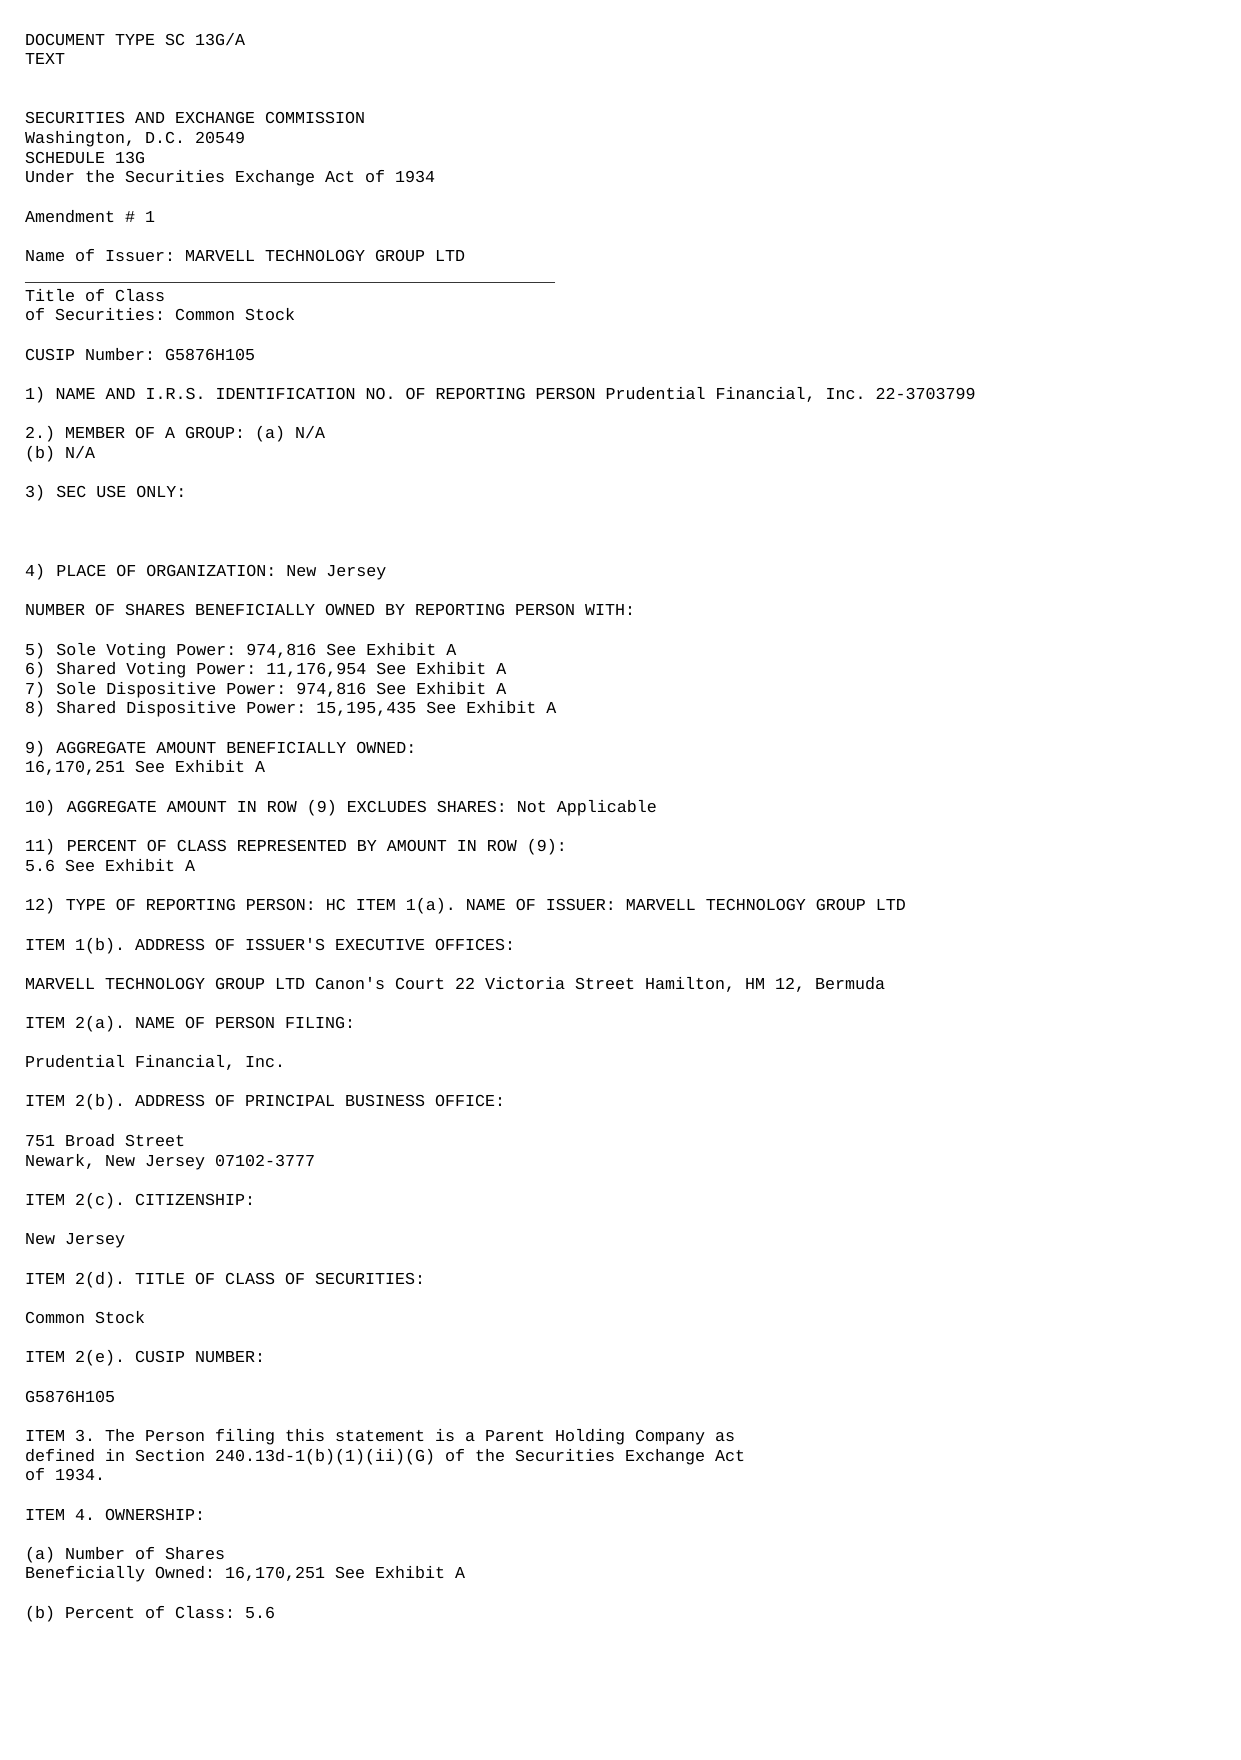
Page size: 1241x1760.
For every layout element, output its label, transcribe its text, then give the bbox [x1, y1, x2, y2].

text New Jersey [25, 1231, 1090, 1250]
text Common Stock [25, 1309, 1090, 1328]
text NUMBER OF SHARES BENEFICIALLY OWNED BY REPORTING PERSON WITH: [25, 602, 1090, 621]
text ITEM 2(b). ADDRESS OF PRINCIPAL BUSINESS OFFICE: [25, 1093, 1090, 1112]
list AGGREGATE AMOUNT BENEFICIALLY OWNED: [25, 739, 1090, 758]
text ITEM 2(d). TITLE OF CLASS OF SECURITIES: [25, 1270, 1090, 1289]
text 751 Broad Street [25, 1132, 1090, 1151]
list SEC USE ONLY: [25, 484, 1090, 503]
text 16,170,251 See Exhibit A [25, 759, 1090, 778]
text SECURITIES AND EXCHANGE COMMISSION [25, 110, 1090, 129]
list PERCENT OF CLASS REPRESENTED BY AMOUNT IN ROW (9): [25, 838, 1090, 857]
text (b) Percent of Class: 5.6 [25, 1604, 1090, 1623]
text ITEM 2(e). CUSIP NUMBER: [25, 1349, 1090, 1368]
text G5876H105 [25, 1388, 1090, 1407]
text ITEM 1(b). ADDRESS OF ISSUER'S EXECUTIVE OFFICES: [25, 936, 1090, 955]
text _____________________________________________________ [25, 267, 1090, 286]
text DOCUMENT TYPE SC 13G/A [25, 31, 1090, 50]
text MARVELL TECHNOLOGY GROUP LTD Canon's Court 22 Victoria Street Hamilton, HM 12, Bermuda ITEM 2(a). NAME OF PERSON FILING: [25, 975, 899, 1033]
text (a) Number of Shares [25, 1545, 1090, 1564]
text TEXT [25, 51, 1090, 70]
list AGGREGATE AMOUNT IN ROW (9) EXCLUDES SHARES: Not Applicable [25, 798, 1090, 817]
text Washington, D.C. 20549 [25, 129, 1090, 148]
text CUSIP Number: G5876H105 [25, 346, 1090, 365]
text SCHEDULE 13G [25, 149, 1090, 168]
text Title of Class [25, 287, 1090, 306]
text Amendment # 1 [25, 208, 1090, 227]
text 5.6 See Exhibit A [25, 857, 1090, 876]
list Shared Voting Power: 11,176,954 See Exhibit A [25, 661, 1090, 680]
list TYPE OF REPORTING PERSON: HC ITEM 1(a). NAME OF ISSUER: MARVELL TECHNOLOGY GROUP LTD [25, 897, 1090, 916]
text ITEM 3. The Person filing this statement is a Parent Holding Company as defined in Section 240.13d-1(b)(1)(ii)(G) of the Securities Exchange Act of 1934. [25, 1428, 747, 1486]
text Newark, New Jersey 07102-3777 [25, 1152, 1090, 1171]
list NAME AND I.R.S. IDENTIFICATION NO. OF REPORTING PERSON Prudential Financial, Inc. 22-3703799 [25, 386, 1090, 404]
list Sole Voting Power: 974,816 See Exhibit A [25, 641, 1090, 660]
list Shared Dispositive Power: 15,195,435 See Exhibit A [25, 700, 1090, 719]
text Under the Securities Exchange Act of 1934 [25, 169, 1090, 188]
text Prudential Financial, Inc. [25, 1054, 1090, 1073]
text Beneficially Owned: 16,170,251 See Exhibit A [25, 1565, 1090, 1584]
text of Securities: Common Stock [25, 307, 1090, 326]
text Name of Issuer: MARVELL TECHNOLOGY GROUP LTD [25, 248, 1090, 267]
text 2.) MEMBER OF A GROUP: (a) N/A [25, 425, 1090, 444]
text ITEM 2(c). CITIZENSHIP: [25, 1191, 1090, 1210]
list Sole Dispositive Power: 974,816 See Exhibit A [25, 681, 1090, 699]
text ITEM 4. OWNERSHIP: [25, 1506, 1090, 1525]
text (b) N/A [25, 444, 1090, 463]
list PLACE OF ORGANIZATION: New Jersey [25, 563, 1090, 581]
